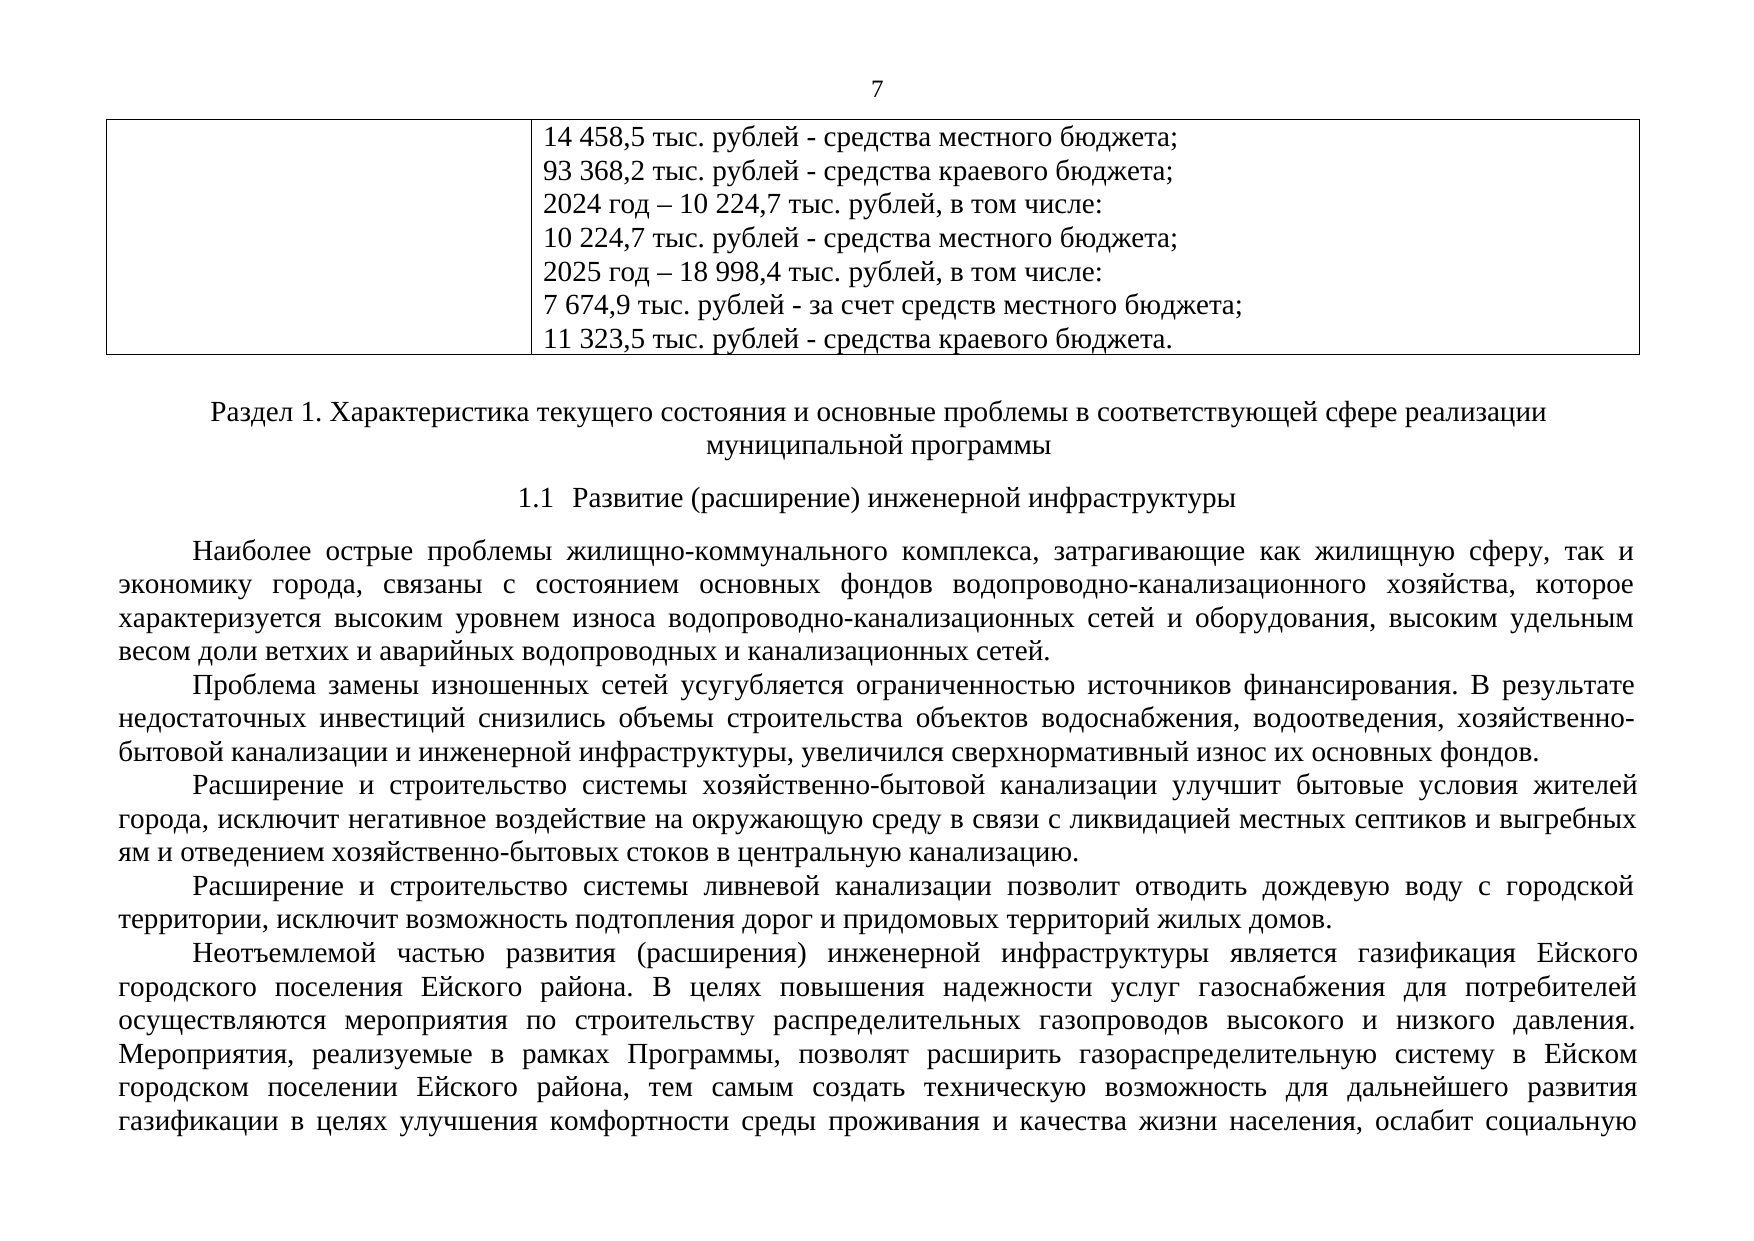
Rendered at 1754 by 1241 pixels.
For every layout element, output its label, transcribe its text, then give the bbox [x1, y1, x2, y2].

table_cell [532, 120, 1639, 354]
text Расширение и строительство системы хозяйственно-бытовой канализации улучшит бытовые условия жителей города, исключит негативное воздействие на окружающую среду в связи с ликвидацией местных септиков и выгребных ям и отведением хозяйственно-бытовых стоков в центральную канализацию. [118, 767, 1639, 868]
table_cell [107, 120, 531, 354]
text Расширение и строительство системы ливневой канализации позволит отводить дождевую воду с городской территории, исключит возможность подтопления дорог и придомовых территорий жилых домов. [118, 868, 1636, 935]
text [118, 1036, 1639, 1136]
text Проблема замены изношенных сетей усугубляется ограниченностью источников финансирования. В результате недостаточных инвестиций снизились объемы строительства объектов водоснабжения, водоотведения, хозяйственно-бытовой канализации и инженерной инфраструктуры, увеличился сверхнормативный износ их основных фондов. [118, 667, 1636, 767]
text Раздел 1. Характеристика текущего состояния и основные проблемы в соответствующей сфере реализации муниципальной программы [118, 394, 1639, 461]
text Наиболее острые проблемы жилищно-коммунального комплекса, затрагивающие как жилищную сферу, так и экономику города, связаны с состоянием основных фондов водопроводно-канализационного хозяйства, которое характеризуется высоким уровнем износа водопроводно-канализационных сетей и оборудования, высоким удельным весом доли ветхих и аварийных водопроводных и канализационных сетей. [118, 533, 1636, 667]
list Развитие (расширение) инженерной инфраструктуры [118, 480, 1636, 513]
